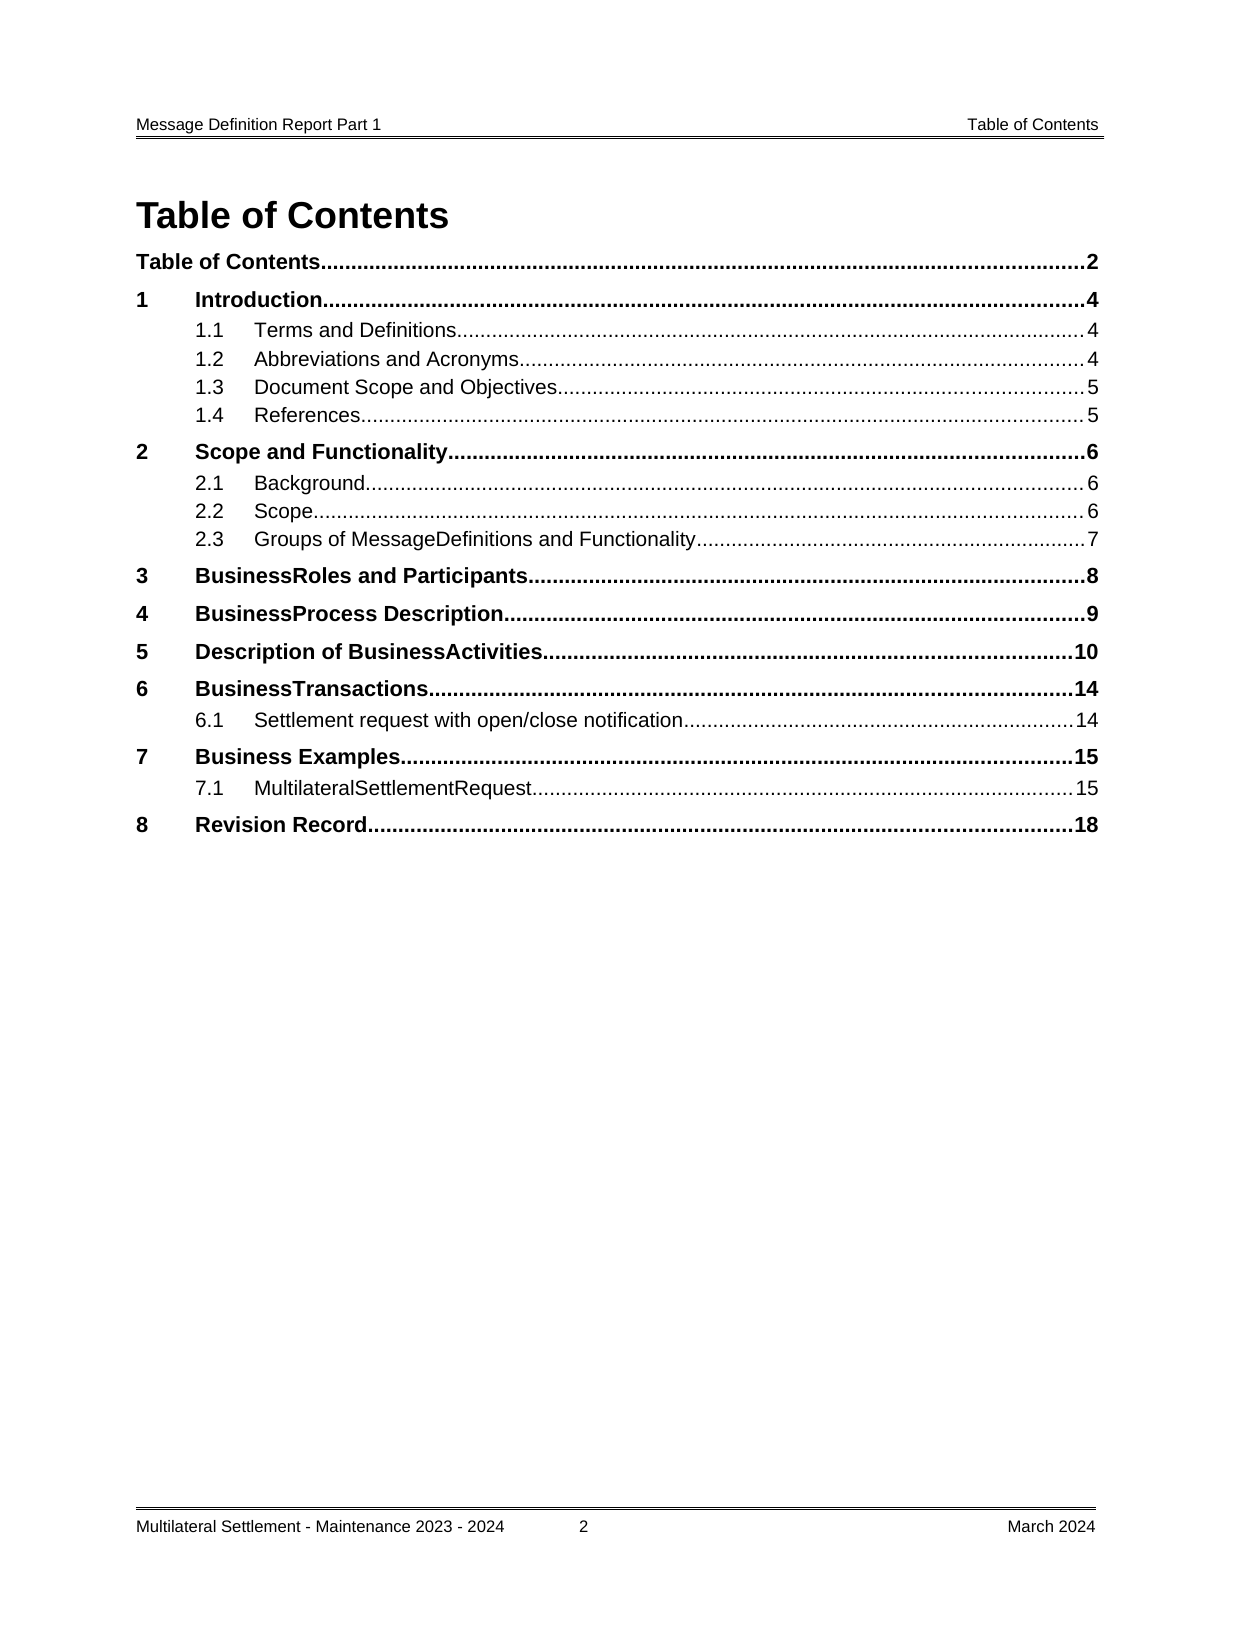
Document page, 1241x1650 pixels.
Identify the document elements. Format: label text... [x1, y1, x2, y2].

text 3 BusinessRoles and Participants 8 [136, 563, 1104, 588]
text 1.4 References 5 [195, 403, 1104, 427]
text 1 Introduction 4 [136, 287, 1104, 312]
text 2.1 Background 6 [195, 471, 1104, 494]
text 1.3 Document Scope and Objectives 5 [195, 374, 1104, 398]
text 5 Description of BusinessActivities 10 [136, 639, 1104, 664]
subtitle Table of Contents [136, 193, 1104, 237]
text 1.1 Terms and Definitions 4 [195, 318, 1104, 342]
text 7.1 MultilateralSettlementRequest 15 [195, 776, 1104, 800]
text Table of Contents 2 [136, 249, 1104, 274]
text 2.3 Groups of MessageDefinitions and Functionality 7 [195, 527, 1104, 551]
text 6 BusinessTransactions 14 [136, 676, 1104, 702]
text 2.2 Scope 6 [195, 499, 1104, 523]
text 2 Scope and Functionality 6 [136, 439, 1104, 464]
text 4 BusinessProcess Description 9 [136, 601, 1104, 626]
text 7 Business Examples 15 [136, 744, 1104, 769]
text 6.1 Settlement request with open/close notification 14 [195, 708, 1104, 732]
text 8 Revision Record 18 [136, 812, 1104, 837]
text 1.2 Abbreviations and Acronyms 4 [195, 346, 1104, 370]
